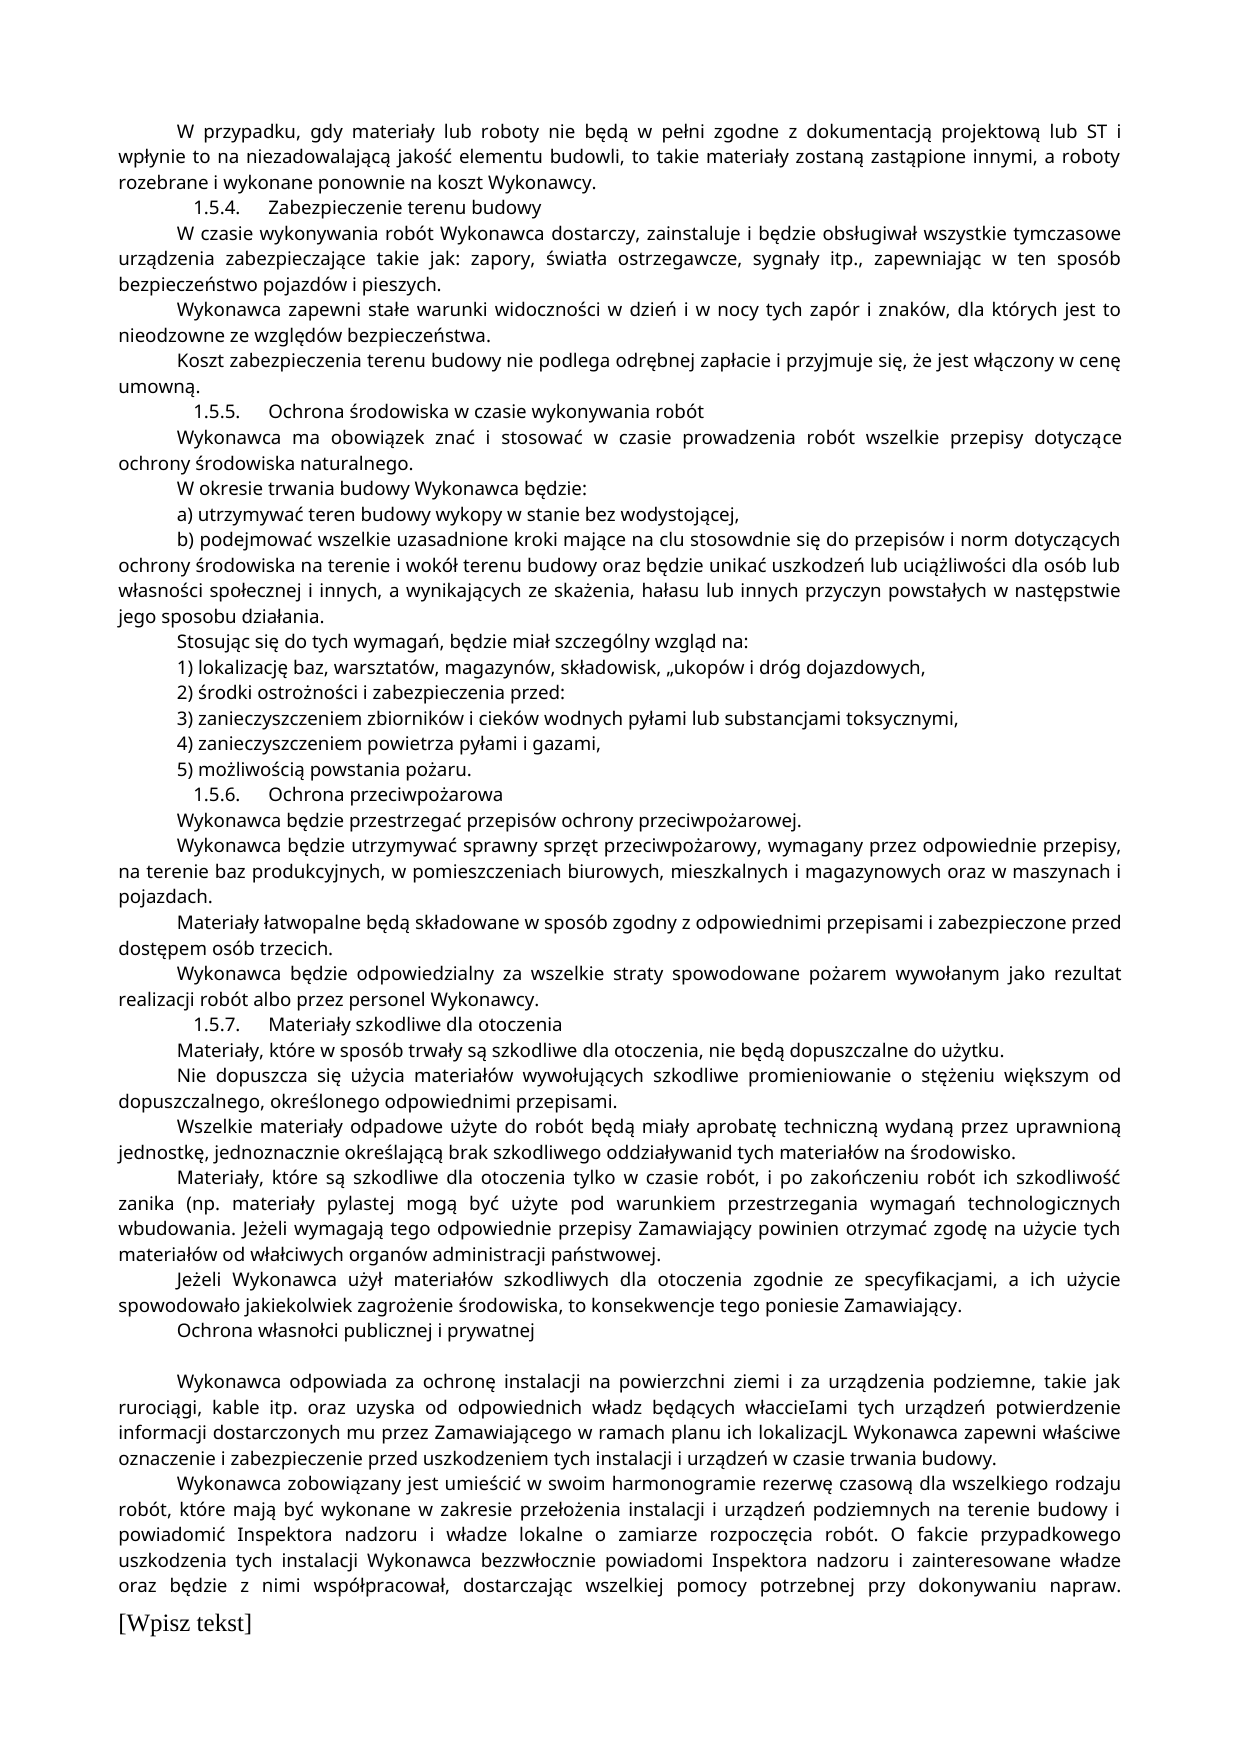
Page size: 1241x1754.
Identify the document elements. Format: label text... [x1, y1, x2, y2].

text Ochrona własnołci publicznej i prywatnej [118, 1318, 1122, 1343]
text Koszt zabezpieczenia terenu budowy nie podlega odrębnej zapłacie i przyjmuje się, że jest włączony w cenę umowną. 1.5.5. Ochrona środowiska w czasie wykonywania robót [118, 348, 1122, 424]
text W okresie trwania budowy Wykonawca będzie: [118, 475, 1122, 501]
text 3) zanieczyszczeniem zbiorników i cieków wodnych pyłami lub substancjami toksycznymi, [118, 705, 1122, 731]
text 5) możliwością powstania pożaru. [118, 756, 1122, 782]
text Wykonawca ma obowiązek znać i stosować w czasie prowadzenia robót wszelkie przepisy dotyczące ochrony środowiska naturalnego. [118, 424, 1122, 475]
text Wykonawca będzie utrzymywać sprawny sprzęt przeciwpożarowy, wymagany przez odpowiednie przepisy, na terenie baz produkcyjnych, w pomieszczeniach biurowych, mieszkalnych i magazynowych oraz w maszynach i pojazdach. [118, 833, 1122, 909]
text W przypadku, gdy materiały lub roboty nie będą w pełni zgodne z dokumentacją projektową lub ST i wpłynie to na niezadowalającą jakość elementu budowli, to takie materiały zostaną zastąpione innymi, a roboty rozebrane i wykonane ponownie na koszt Wykonawcy. [118, 118, 1122, 195]
text 1) lokalizację baz, warsztatów, magazynów, składowisk, „ukopów i dróg dojazdowych, [118, 654, 1122, 679]
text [118, 1471, 1122, 1598]
text W czasie wykonywania robót Wykonawca dostarczy, zainstaluje i będzie obsługiwał wszystkie tymczasowe urządzenia zabezpieczające takie jak: zapory, światła ostrzegawcze, sygnały itp., zapewniając w ten sposób bezpieczeństwo pojazdów i pieszych. [118, 220, 1122, 297]
text Stosując się do tych wymagań, będzie miał szczególny wzgląd na: [118, 628, 1122, 654]
text Wykonawca będzie odpowiedzialny za wszelkie straty spowodowane pożarem wywołanym jako rezultat realizacji robót albo przez personel Wykonawcy. [118, 960, 1122, 1011]
text Materiały, które w sposób trwały są szkodliwe dla otoczenia, nie będą dopuszczalne do użytku. [118, 1037, 1122, 1062]
text Wykonawca odpowiada za ochronę instalacji na powierzchni ziemi i za urządzenia podziemne, takie jak rurociągi, kable itp. oraz uzyska od odpowiednich władz będących właccieIami tych urządzeń potwierdzenie informacji dostarczonych mu przez Zamawiającego w ramach planu ich lokalizacjL Wykonawca zapewni właściwe oznaczenie i zabezpieczenie przed uszkodzeniem tych instalacji i urządzeń w czasie trwania budowy. [118, 1369, 1122, 1471]
text Wykonawca zapewni stałe warunki widoczności w dzień i w nocy tych zapór i znaków, dla których jest to nieodzowne ze względów bezpieczeństwa. [118, 297, 1122, 348]
text 4) zanieczyszczeniem powietrza pyłami i gazami, [118, 731, 1122, 756]
text b) podejmować wszelkie uzasadnione kroki mające na clu stosowdnie się do przepisów i norm dotyczących ochrony środowiska na terenie i wokół terenu budowy oraz będzie unikać uszkodzeń lub uciążliwości dla osób lub własności społecznej i innych, a wynikających ze skażenia, hałasu lub innych przyczyn powstałych w następstwie jego sposobu działania. [118, 526, 1122, 628]
text Wykonawca będzie przestrzegać przepisów ochrony przeciwpożarowej. [118, 807, 1122, 833]
text 1.5.7. Materiały szkodliwe dla otoczenia [118, 1011, 1122, 1037]
text Jeżeli Wykonawca użył materiałów szkodliwych dla otoczenia zgodnie ze specyfikacjami, a ich użycie spowodowało jakiekolwiek zagrożenie środowiska, to konsekwencje tego poniesie Zamawiający. [118, 1267, 1122, 1318]
text Wszelkie materiały odpadowe użyte do robót będą miały aprobatę techniczną wydaną przez uprawnioną jednostkę, jednoznacznie określającą brak szkodliwego oddziaływanid tych materiałów na środowisko. [118, 1113, 1122, 1164]
text a) utrzymywać teren budowy wykopy w stanie bez wodystojącej, [118, 501, 1122, 526]
text Materiały łatwopalne będą składowane w sposób zgodny z odpowiednimi przepisami i zabezpieczone przed dostępem osób trzecich. [118, 909, 1122, 960]
text Materiały, które są szkodliwe dla otoczenia tylko w czasie robót, i po zakończeniu robót ich szkodliwość zanika (np. materiały pylastej mogą być użyte pod warunkiem przestrzegania wymagań technologicznych wbudowania. Jeżeli wymagają tego odpowiednie przepisy Zamawiający powinien otrzymać zgodę na użycie tych materiałów od włałciwych organów administracji państwowej. [118, 1164, 1122, 1267]
text 1.5.4. Zabezpieczenie terenu budowy [118, 195, 1122, 220]
text 2) środki ostrożności i zabezpieczenia przed: [118, 679, 1122, 705]
text Nie dopuszcza się użycia materiałów wywołujących szkodliwe promieniowanie o stężeniu większym od dopuszczalnego, określonego odpowiednimi przepisami. [118, 1062, 1122, 1113]
text 1.5.6. Ochrona przeciwpożarowa [118, 782, 1122, 807]
